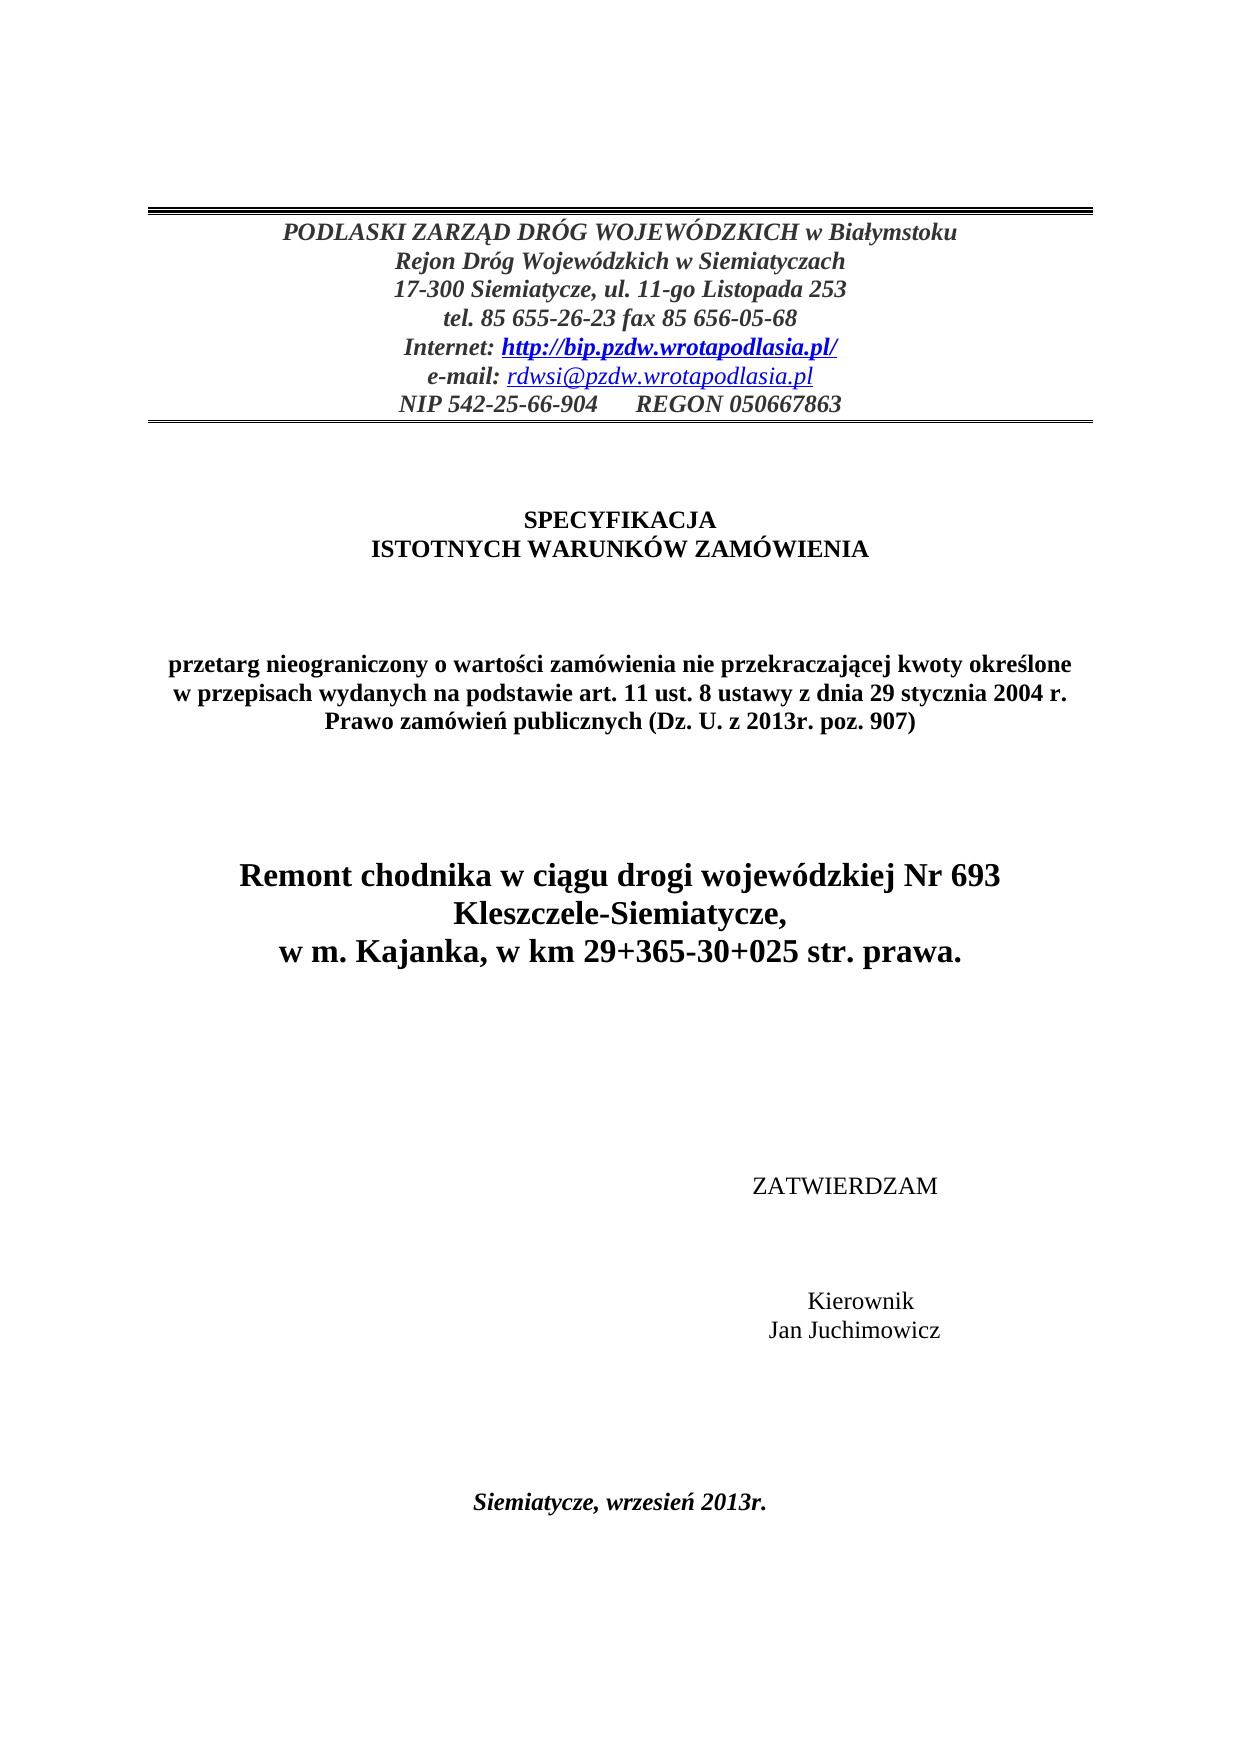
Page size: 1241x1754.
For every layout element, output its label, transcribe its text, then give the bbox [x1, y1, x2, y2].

title Kleszczele-Siemiatycze, [148, 893, 1093, 932]
text Kierownik [616, 1286, 1093, 1315]
text tel. 85 655-26-23 fax 85 656-05-68 [148, 303, 1093, 332]
subtitle ISTOTNYCH WARUNKÓW ZAMÓWIENIA [148, 534, 1093, 563]
text Rejon Dróg Wojewódzkich w Siemiatyczach [148, 246, 1093, 274]
text ZATWIERDZAM [148, 1171, 1093, 1200]
text 17-300 Siemiatycze, ul. 11-go Listopada 253 [148, 274, 1093, 303]
text Jan Juchimowicz [616, 1315, 1093, 1344]
text NIP 542-25-66-904 REGON 050667863 [148, 384, 1093, 420]
text e-mail: rdwsi@pzdw.wrotapodlasia.pl [148, 361, 1093, 384]
text Internet: http://bip.pzdw.wrotapodlasia.pl/ [148, 332, 1093, 361]
title w m. Kajanka, w km 29+365-30+025 str. prawa. [148, 932, 1093, 970]
text Siemiatycze, wrzesień 2013r. [148, 1487, 1093, 1516]
title Remont chodnika w ciągu drogi wojewódzkiej Nr 693 [148, 855, 1093, 893]
text Prawo zamówień publicznych (Dz. U. z 2013r. poz. 907) [148, 706, 1093, 735]
text PODLASKI ZARZĄD DRÓG WOJEWÓDZKICH w Białymstoku [148, 215, 1093, 246]
subtitle SPECYFIKACJA [148, 505, 1093, 534]
text przetarg nieograniczony o wartości zamówienia nie przekraczającej kwoty określone w przepisach wydanych na podstawie art. 11 ust. 8 ustawy z dnia 29 stycznia 2004 r. [148, 649, 1093, 706]
